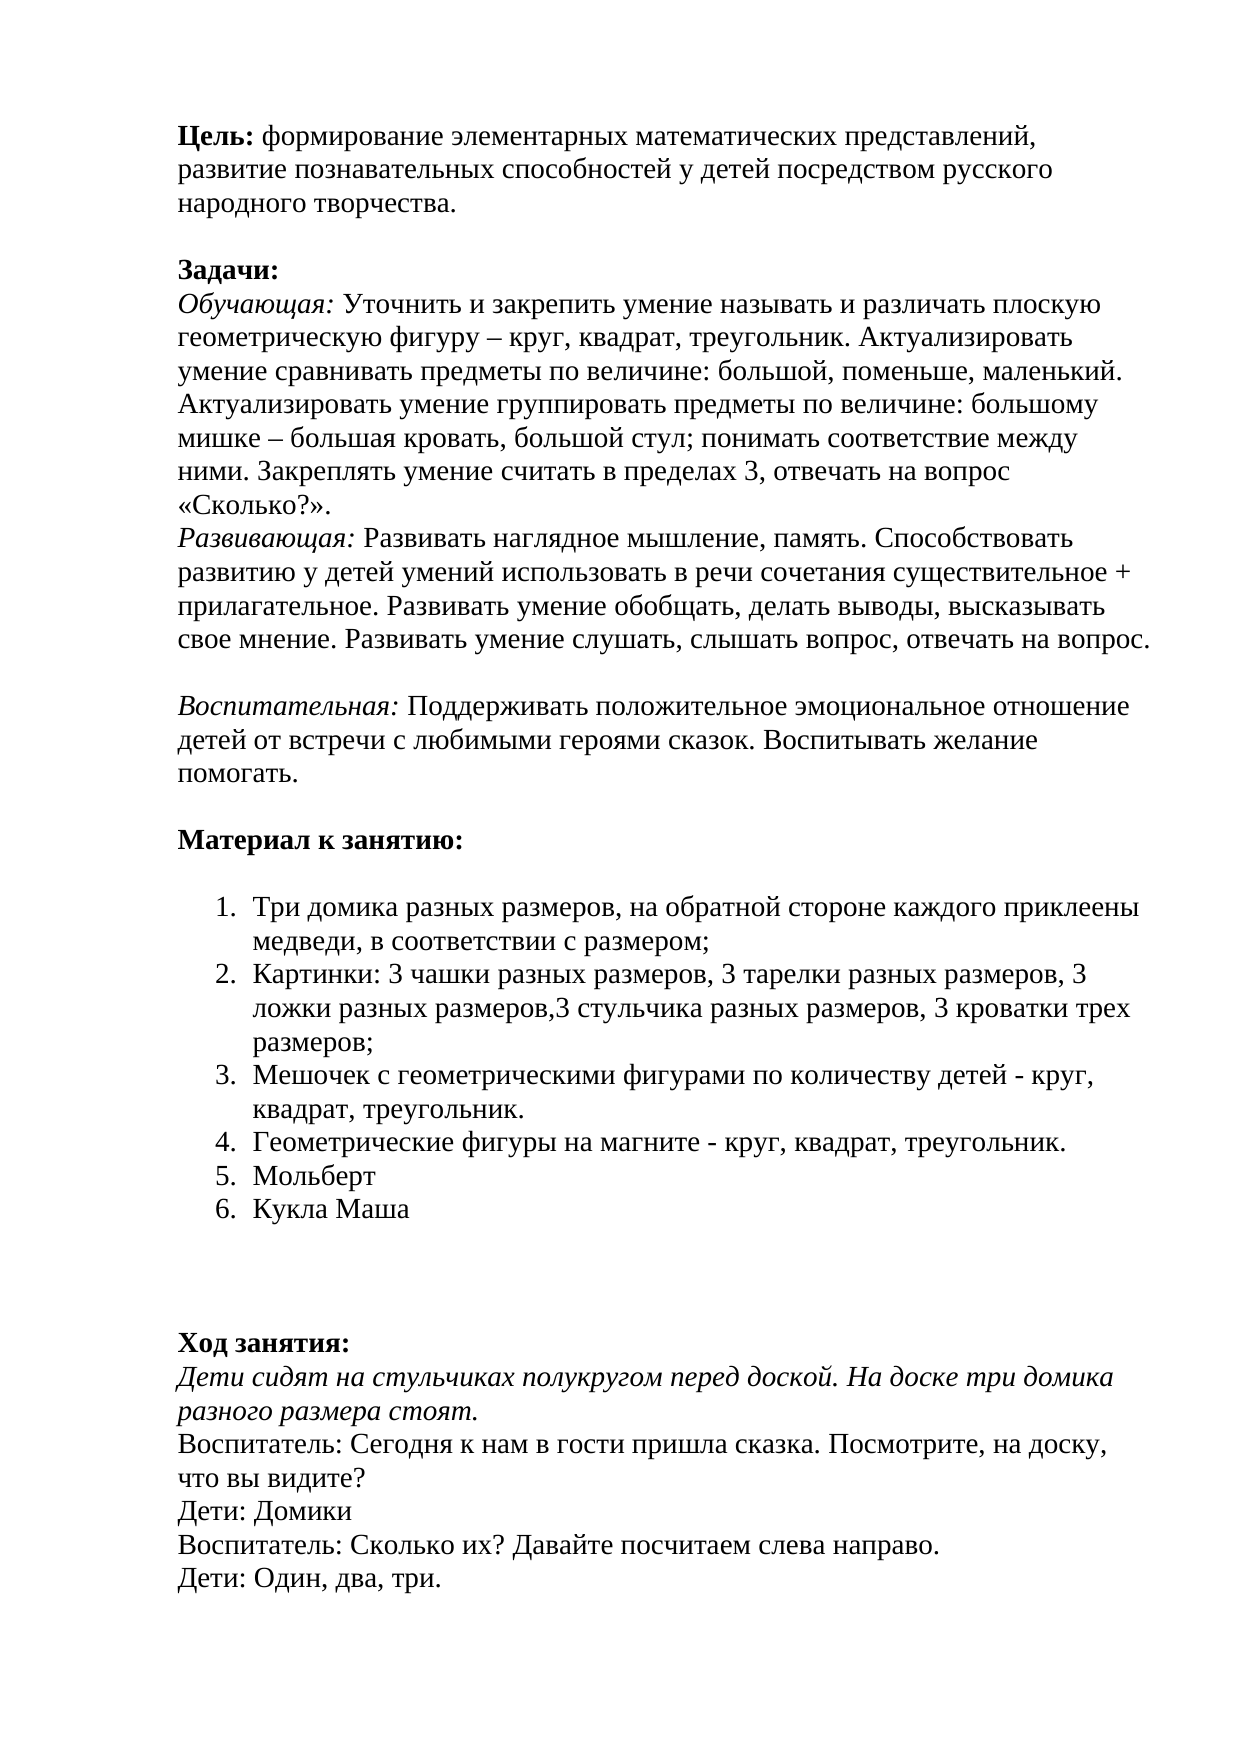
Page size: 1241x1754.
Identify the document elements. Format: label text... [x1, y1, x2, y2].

text Воспитатель: Сколько их? Давайте посчитаем слева направо. [177, 1527, 1152, 1560]
text Воспитательная: Поддерживать положительное эмоциональное отношение детей от встречи с любимыми героями сказок. Воспитывать желание помогать. [177, 688, 1152, 789]
text Дети: Один, два, три. [177, 1560, 1152, 1594]
list Мольберт [215, 1158, 1152, 1191]
text Развивающая: Развивать наглядное мышление, память. Способствовать развитию у детей умений использовать в речи сочетания существительное + прилагательное. Развивать умение обобщать, делать выводы, высказывать свое мнение. Развивать умение слушать, слышать вопрос, отвечать на вопрос. [177, 521, 1152, 655]
text Ход занятия: [177, 1326, 1152, 1359]
text Цель: формирование элементарных математических представлений, развитие познавательных способностей у детей посредством русского народного творчества. [177, 118, 1152, 219]
list Три домика разных размеров, на обратной стороне каждого приклеены медведи, в соответствии с размером; [215, 889, 1152, 957]
text Дети: Домики [177, 1493, 1152, 1527]
text Воспитатель: Сегодня к нам в гости пришла сказка. Посмотрите, на доску, что вы видите? [177, 1426, 1152, 1493]
list Кукла Маша [215, 1191, 1152, 1225]
text Обучающая: Уточнить и закрепить умение называть и различать плоскую геометрическую фигуру – круг, квадрат, треугольник. Актуализировать умение сравнивать предметы по величине: большой, поменьше, маленький. Актуализировать умение группировать предметы по величине: большому мишке – большая кровать, большой стул; понимать соответствие между ними. Закреплять умение считать в пределах 3, отвечать на вопрос «Сколько?». [177, 286, 1152, 521]
list Мешочек с геометрическими фигурами по количеству детей - круг, квадрат, треугольник. [215, 1057, 1152, 1124]
list Геометрические фигуры на магните - круг, квадрат, треугольник. [215, 1124, 1152, 1158]
list Картинки: 3 чашки разных размеров, 3 тарелки разных размеров, 3 ложки разных размеров,3 стульчика разных размеров, 3 кроватки трех размеров; [215, 957, 1152, 1057]
text Задачи: [177, 252, 1152, 286]
text Дети сидят на стульчиках полукругом перед доской. На доске три домика разного размера стоят. [177, 1359, 1152, 1426]
text Материал к занятию: [177, 822, 1152, 856]
